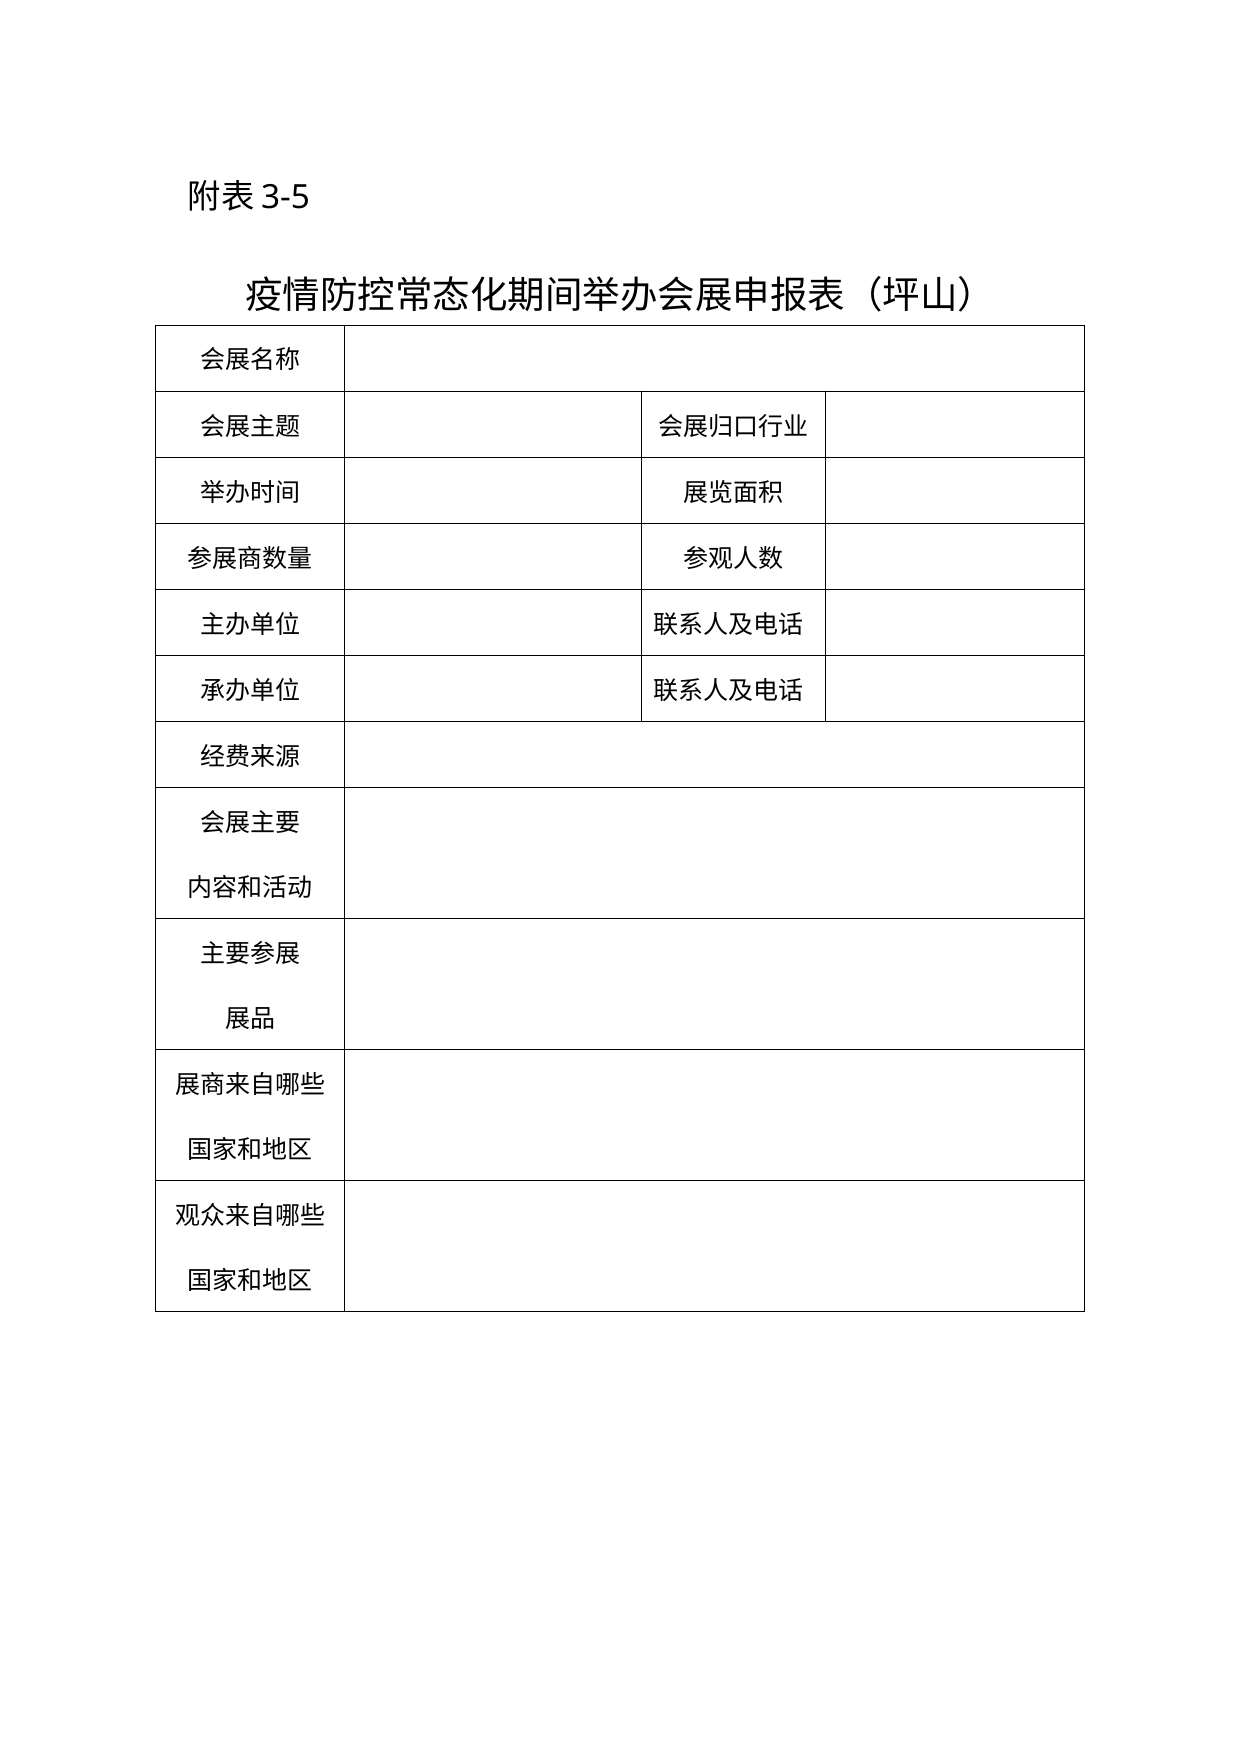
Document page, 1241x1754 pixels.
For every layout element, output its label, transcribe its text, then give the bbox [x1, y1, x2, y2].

table_cell [345, 1181, 1084, 1311]
table_cell [345, 656, 641, 721]
table_cell 举办时间 [156, 458, 344, 523]
table_cell [345, 590, 641, 655]
table_cell 会展归口行业 [642, 392, 825, 457]
table_cell 展商来自哪些国家和地区 [156, 1050, 344, 1180]
table_cell 观众来自哪些国家和地区 [156, 1181, 344, 1311]
table_header 会展名称 [156, 326, 344, 391]
table_cell [345, 788, 1084, 918]
table_cell [345, 722, 1084, 787]
table_cell 主要参展 展品 [156, 919, 344, 1049]
table_cell [345, 458, 641, 523]
table_cell 联系人及电话 [642, 656, 825, 721]
table_cell 承办单位 [156, 656, 344, 721]
table_cell [826, 656, 1084, 721]
table_cell [345, 392, 641, 457]
text 疫情防控常态化期间举办会展申报表（坪山） [187, 259, 1053, 324]
table_cell 会展主题 [156, 392, 344, 457]
table_cell 联系人及电话 [642, 590, 825, 655]
table_cell [345, 524, 641, 589]
table_cell [826, 392, 1084, 457]
table_cell [345, 919, 1084, 1049]
table_cell [826, 590, 1084, 655]
table_cell [826, 458, 1084, 523]
table_cell [345, 1050, 1084, 1180]
table_cell 展览面积 [642, 458, 825, 523]
table_header [345, 326, 1084, 391]
text 附表3-5 [187, 162, 1053, 227]
table_cell 参观人数 [642, 524, 825, 589]
table_cell 主办单位 [156, 590, 344, 655]
table_cell 参展商数量 [156, 524, 344, 589]
table_cell 会展主要 内容和活动 [156, 788, 344, 918]
table_cell 经费来源 [156, 722, 344, 787]
table_cell [826, 524, 1084, 589]
